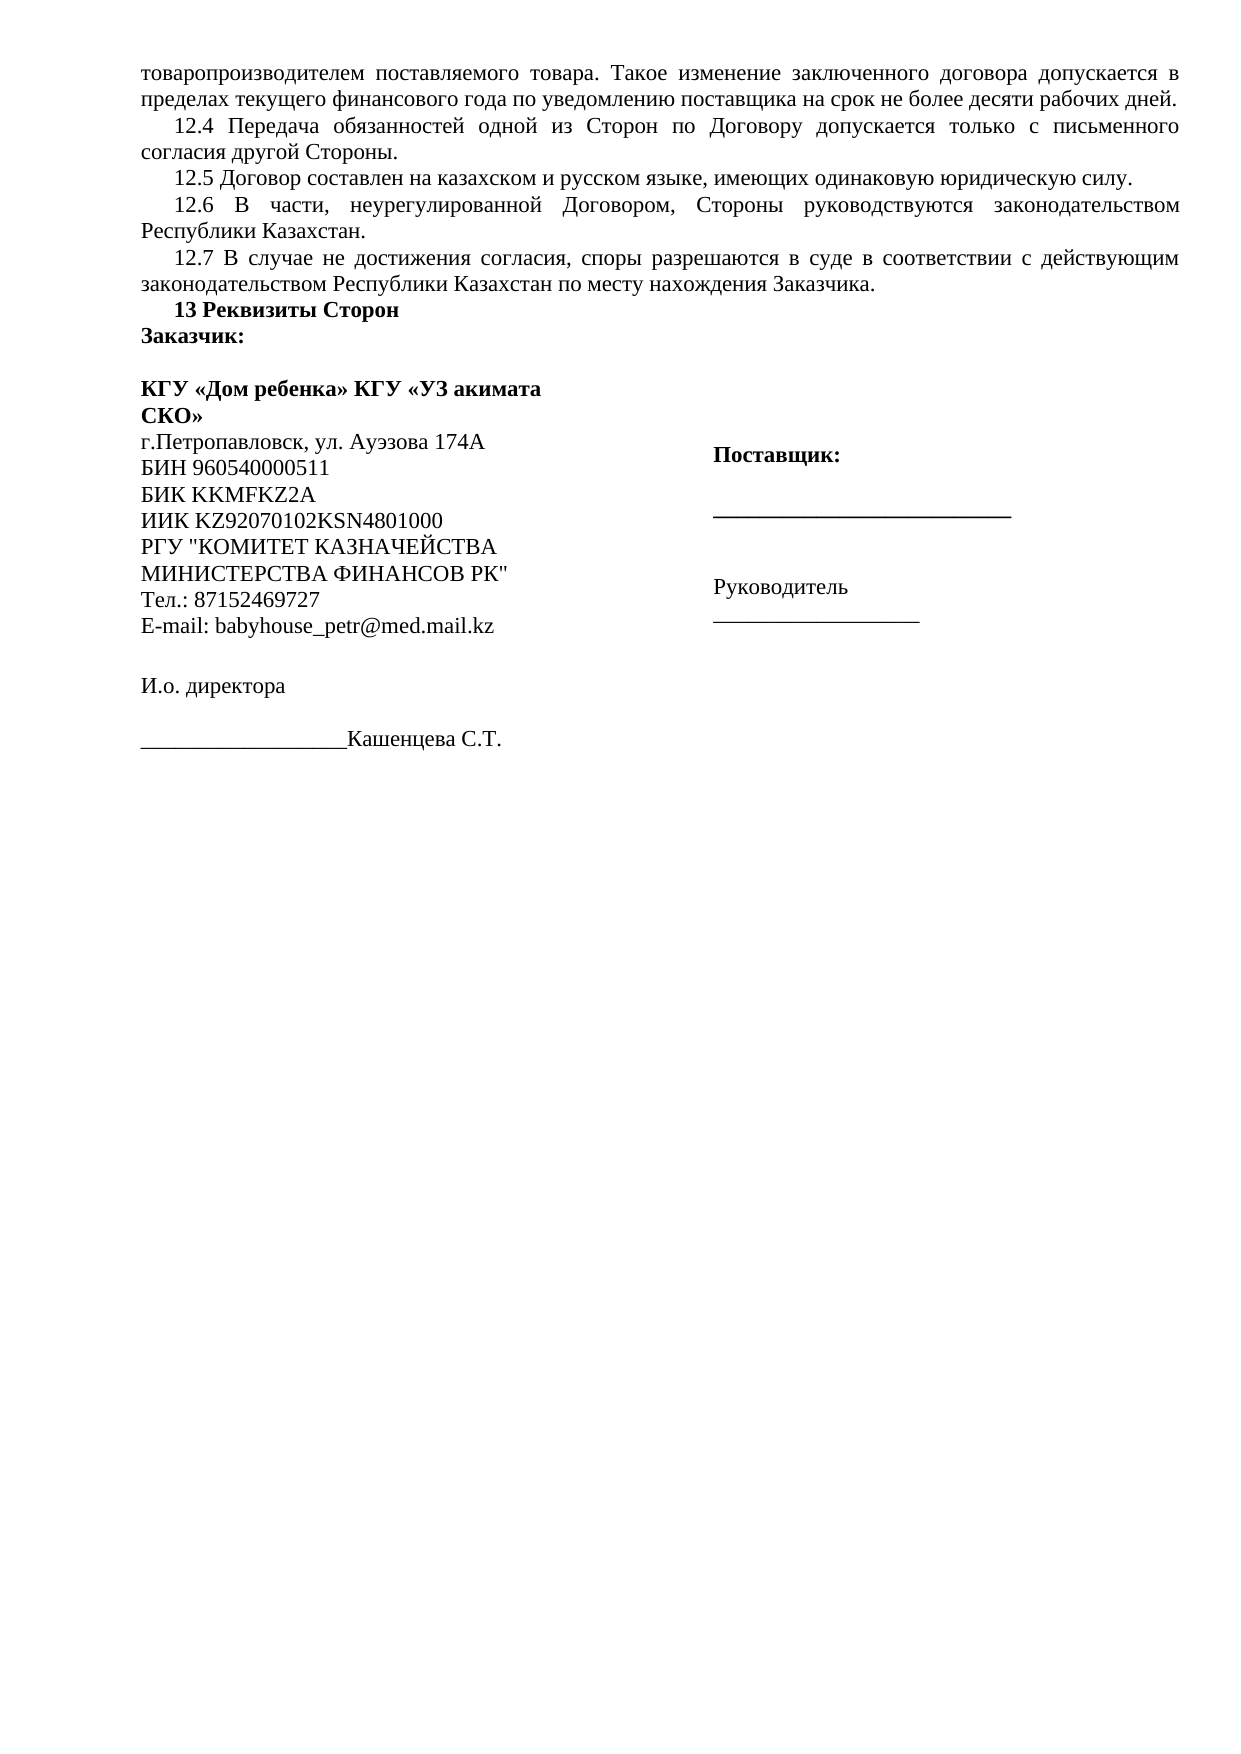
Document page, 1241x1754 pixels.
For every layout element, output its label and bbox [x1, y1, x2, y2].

table_header [129, 59, 1193, 1249]
